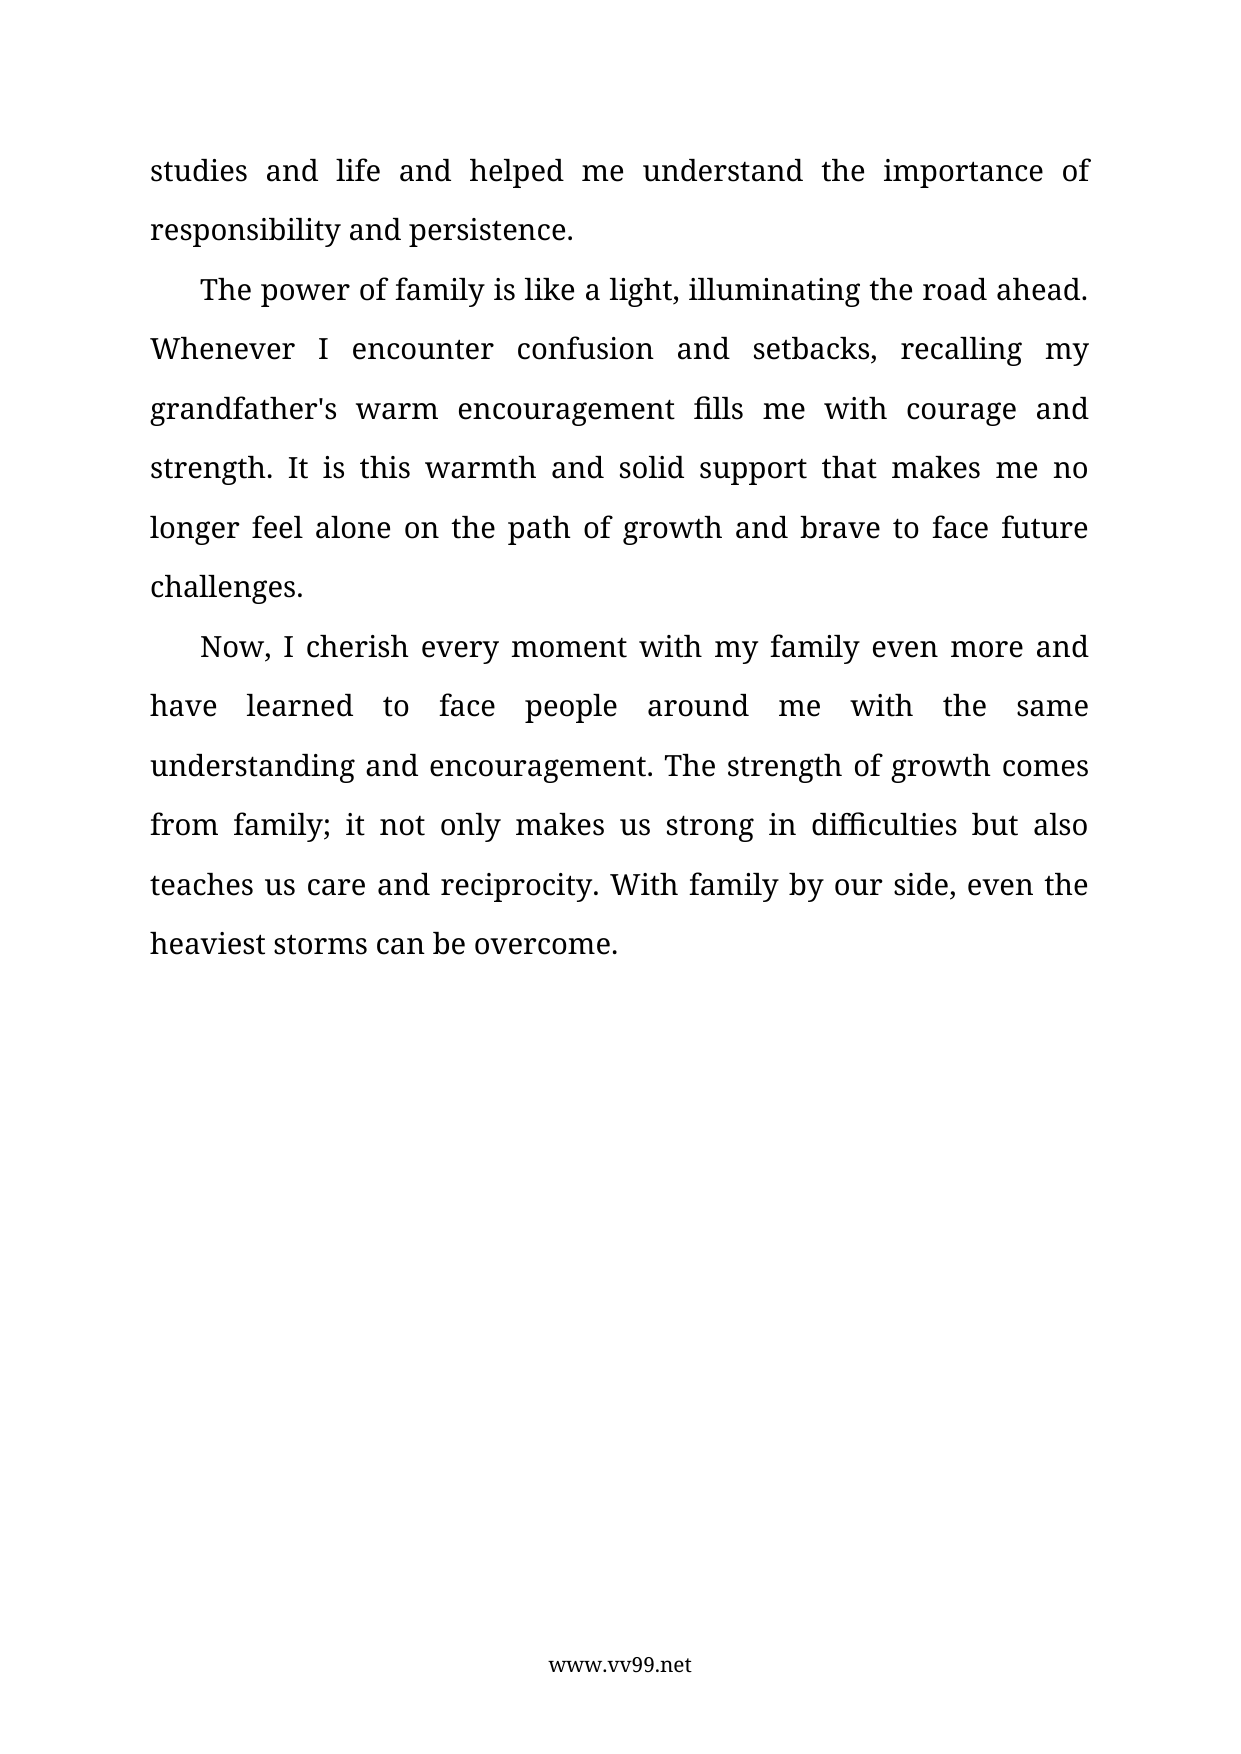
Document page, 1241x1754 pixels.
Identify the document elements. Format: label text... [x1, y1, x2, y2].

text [150, 150, 1090, 249]
text Now, I cherish every moment with my family even more and have learned to face people around me with the same understanding and encouragement. The strength of growth comes from family; it not only makes us strong in difficulties but also teaches us care and reciprocity. With family by our side, even the heaviest storms can be overcome. [150, 626, 1090, 963]
text The power of family is like a light, illuminating the road ahead. Whenever I encounter confusion and setbacks, recalling my grandfather's warm encouragement fills me with courage and strength. It is this warmth and solid support that makes me no longer feel alone on the path of growth and brave to face future challenges. [150, 269, 1090, 606]
